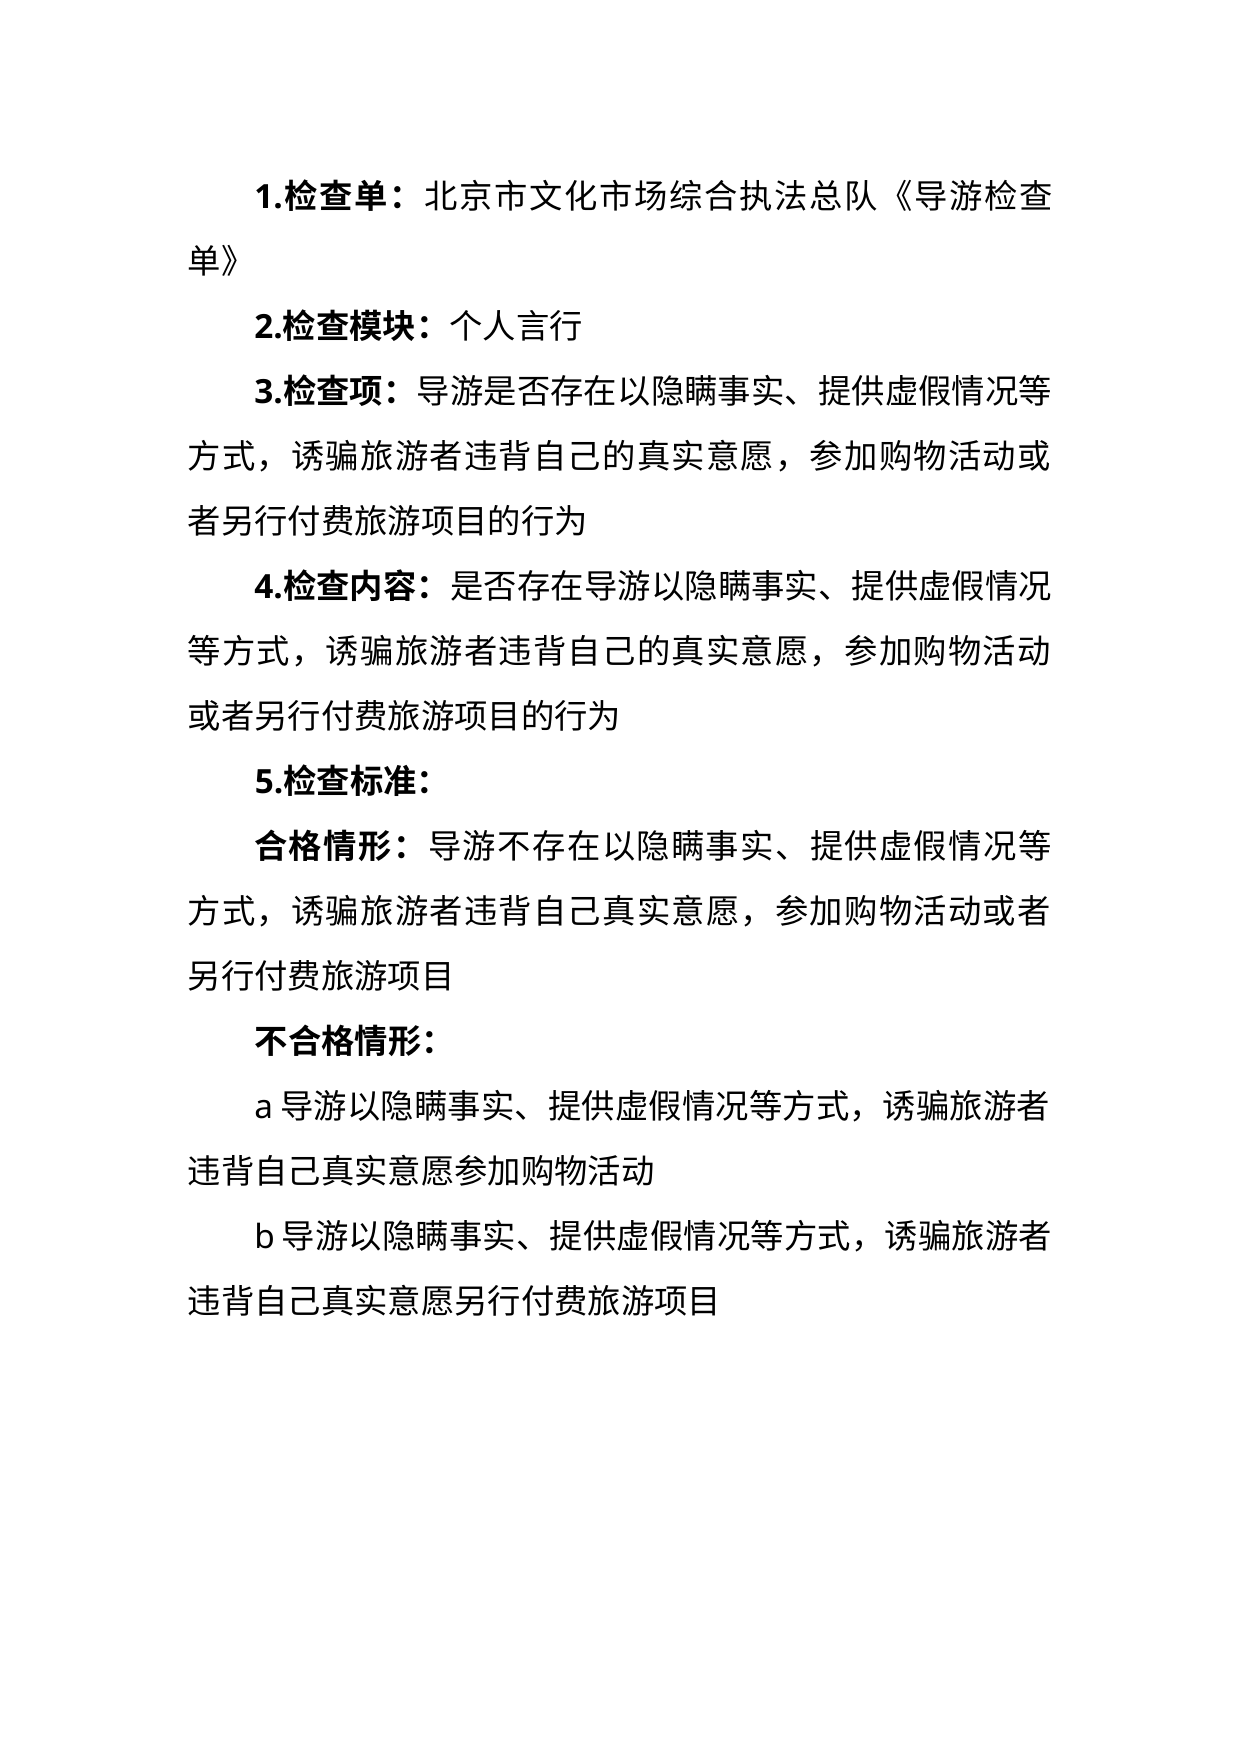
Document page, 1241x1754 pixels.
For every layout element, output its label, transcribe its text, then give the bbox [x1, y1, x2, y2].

text 3.检查项：导游是否存在以隐瞒事实、提供虚假情况等方式，诱骗旅游者违背自己的真实意愿，参加购物活动或者另行付费旅游项目的行为 [187, 357, 1053, 552]
text b导游以隐瞒事实、提供虚假情况等方式，诱骗旅游者违背自己真实意愿另行付费旅游项目 [187, 1202, 1053, 1332]
text 2.检查模块：个人言行 [187, 292, 1053, 357]
text 1.检查单：北京市文化市场综合执法总队《导游检查单》 [187, 162, 1053, 292]
text 5.检查标准： [187, 747, 1053, 812]
text 不合格情形： [187, 1007, 1053, 1072]
text 合格情形：导游不存在以隐瞒事实、提供虚假情况等方式，诱骗旅游者违背自己真实意愿，参加购物活动或者另行付费旅游项目 [187, 812, 1053, 1007]
text 4.检查内容：是否存在导游以隐瞒事实、提供虚假情况等方式，诱骗旅游者违背自己的真实意愿，参加购物活动或者另行付费旅游项目的行为 [187, 552, 1053, 747]
text a导游以隐瞒事实、提供虚假情况等方式，诱骗旅游者违背自己真实意愿参加购物活动 [187, 1072, 1053, 1202]
